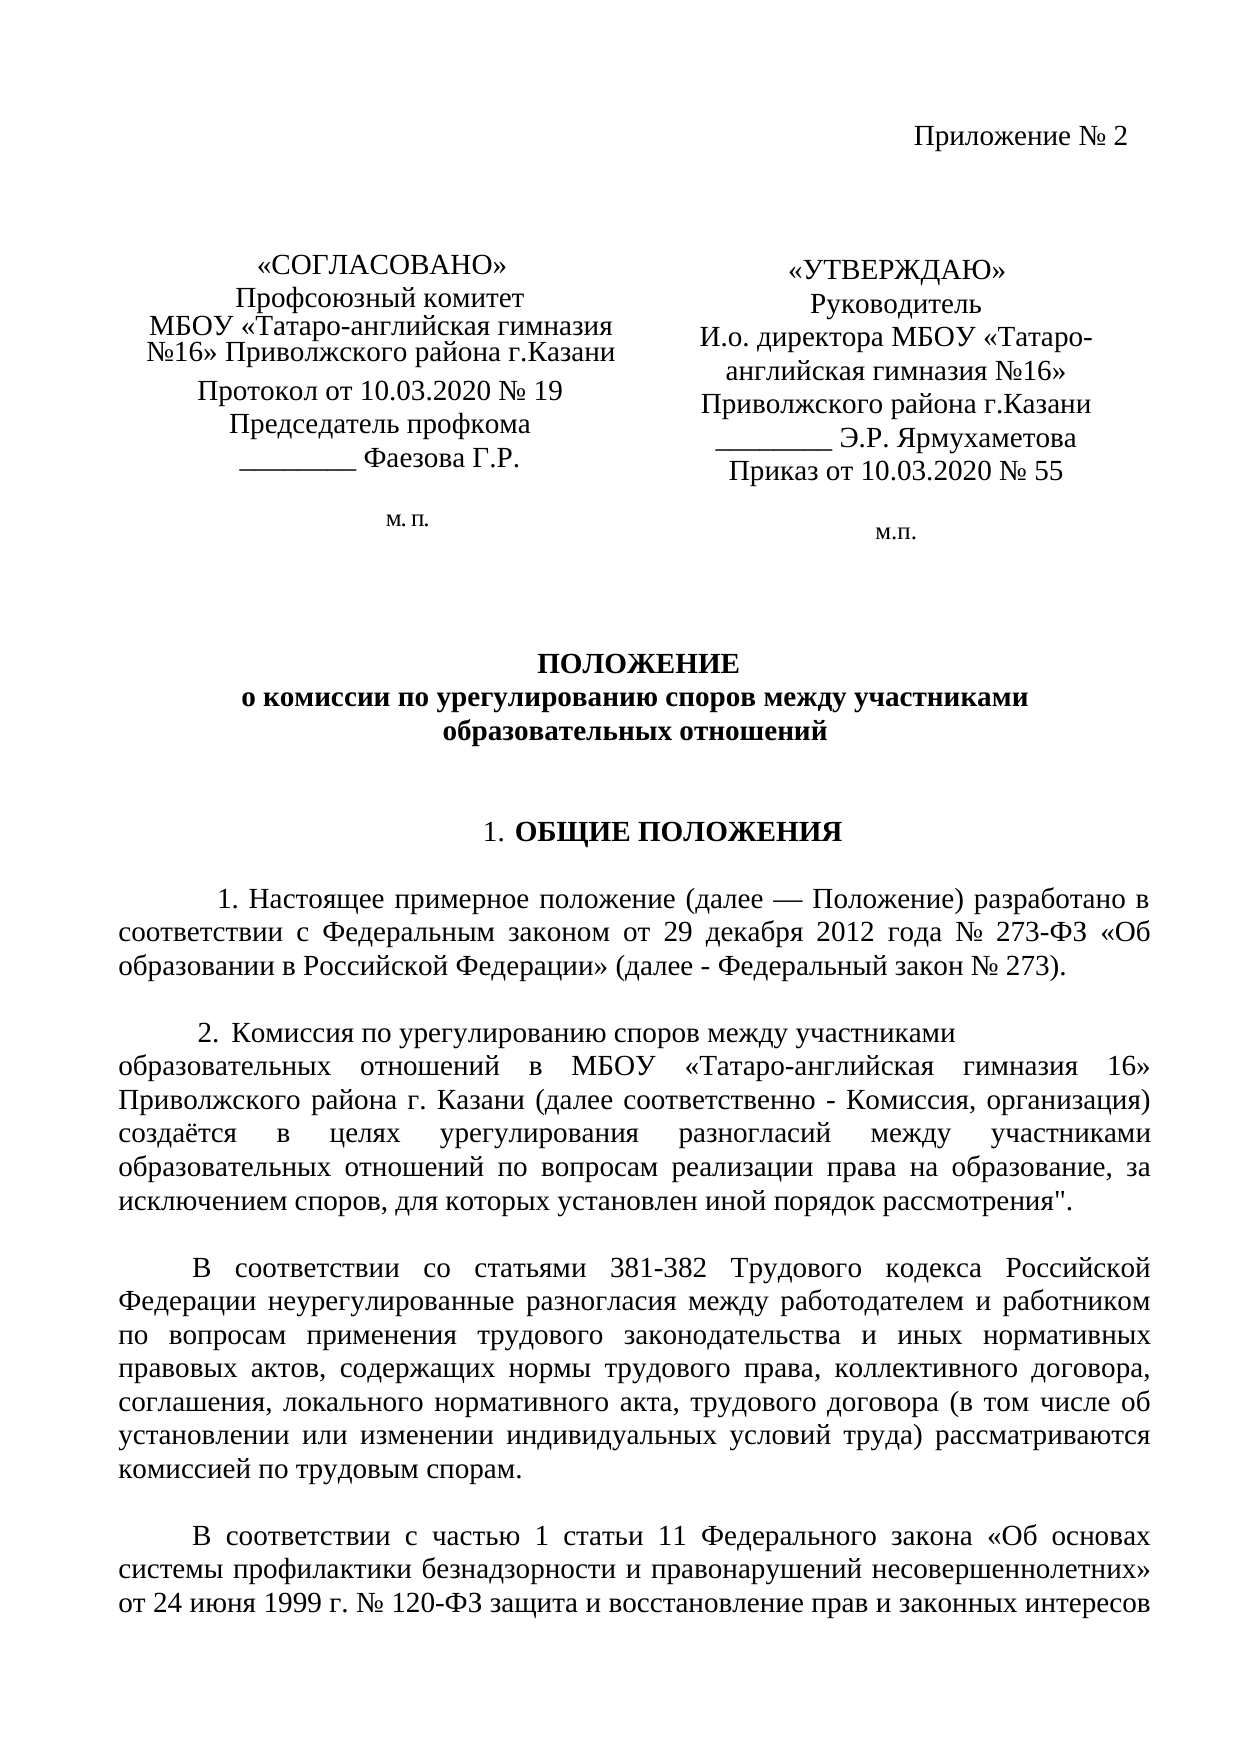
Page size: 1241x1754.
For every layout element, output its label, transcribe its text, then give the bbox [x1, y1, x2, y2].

list Комиссия по урегулированию споров между участниками [118, 1015, 1152, 1048]
text ПОЛОЖЕНИЕ [118, 646, 1152, 679]
text В соответствии со статьями 381-382 Трудового кодекса Российской Федерации неурегулированные разногласия между работодателем и работником по вопросам применения трудового законодательства и иных нормативных правовых актов, содержащих нормы трудового права, коллективного договора, соглашения, локального нормативного акта, трудового договора (в том числе об установлении или изменении индивидуальных условий труда) рассматриваются комиссией по трудовым спорам. [118, 1250, 1152, 1484]
table_header Приложение № 2 «УТВЕРЖДАЮ» Руководитель И.о. директора МБОУ «Татаро-английская гимназия №16» Приволжского района г.Казани ________ Э.Р. Ярмухаметова Приказ от 10.03.2020 № 55 м.п. [653, 118, 1139, 579]
table_header «СОГЛАСОВАНО» Профсоюзный комитет МБОУ «Татаро-английская гимназия №16» Приволжского района г.Казани Протокол от 10.03.2020 № 19 Председатель профкома ________ Фаезова Г.Р. м. п. [107, 118, 653, 579]
list ОБЩИЕ ПОЛОЖЕНИЯ [483, 814, 1152, 847]
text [118, 1518, 1152, 1619]
text образовательных отношений в МБОУ «Татаро-английская гимназия 16» Приволжского района г. Казани (далее соответственно - Комиссия, организация) создаётся в целях урегулирования разногласий между участниками образовательных отношений по вопросам реализации права на образование, за исключением споров, для которых установлен иной порядок рассмотрения". [118, 1048, 1152, 1216]
text о комиссии по урегулированию споров между участниками [118, 679, 1152, 713]
text 1. Настоящее примерное положение (далее — Положение) разработано в соответствии с Федеральным законом от 29 декабря 2012 года № 273-ФЗ «Об образовании в Российской Федерации» (далее - Федеральный закон № 273). [118, 881, 1152, 981]
text образовательных отношений [118, 713, 1152, 747]
